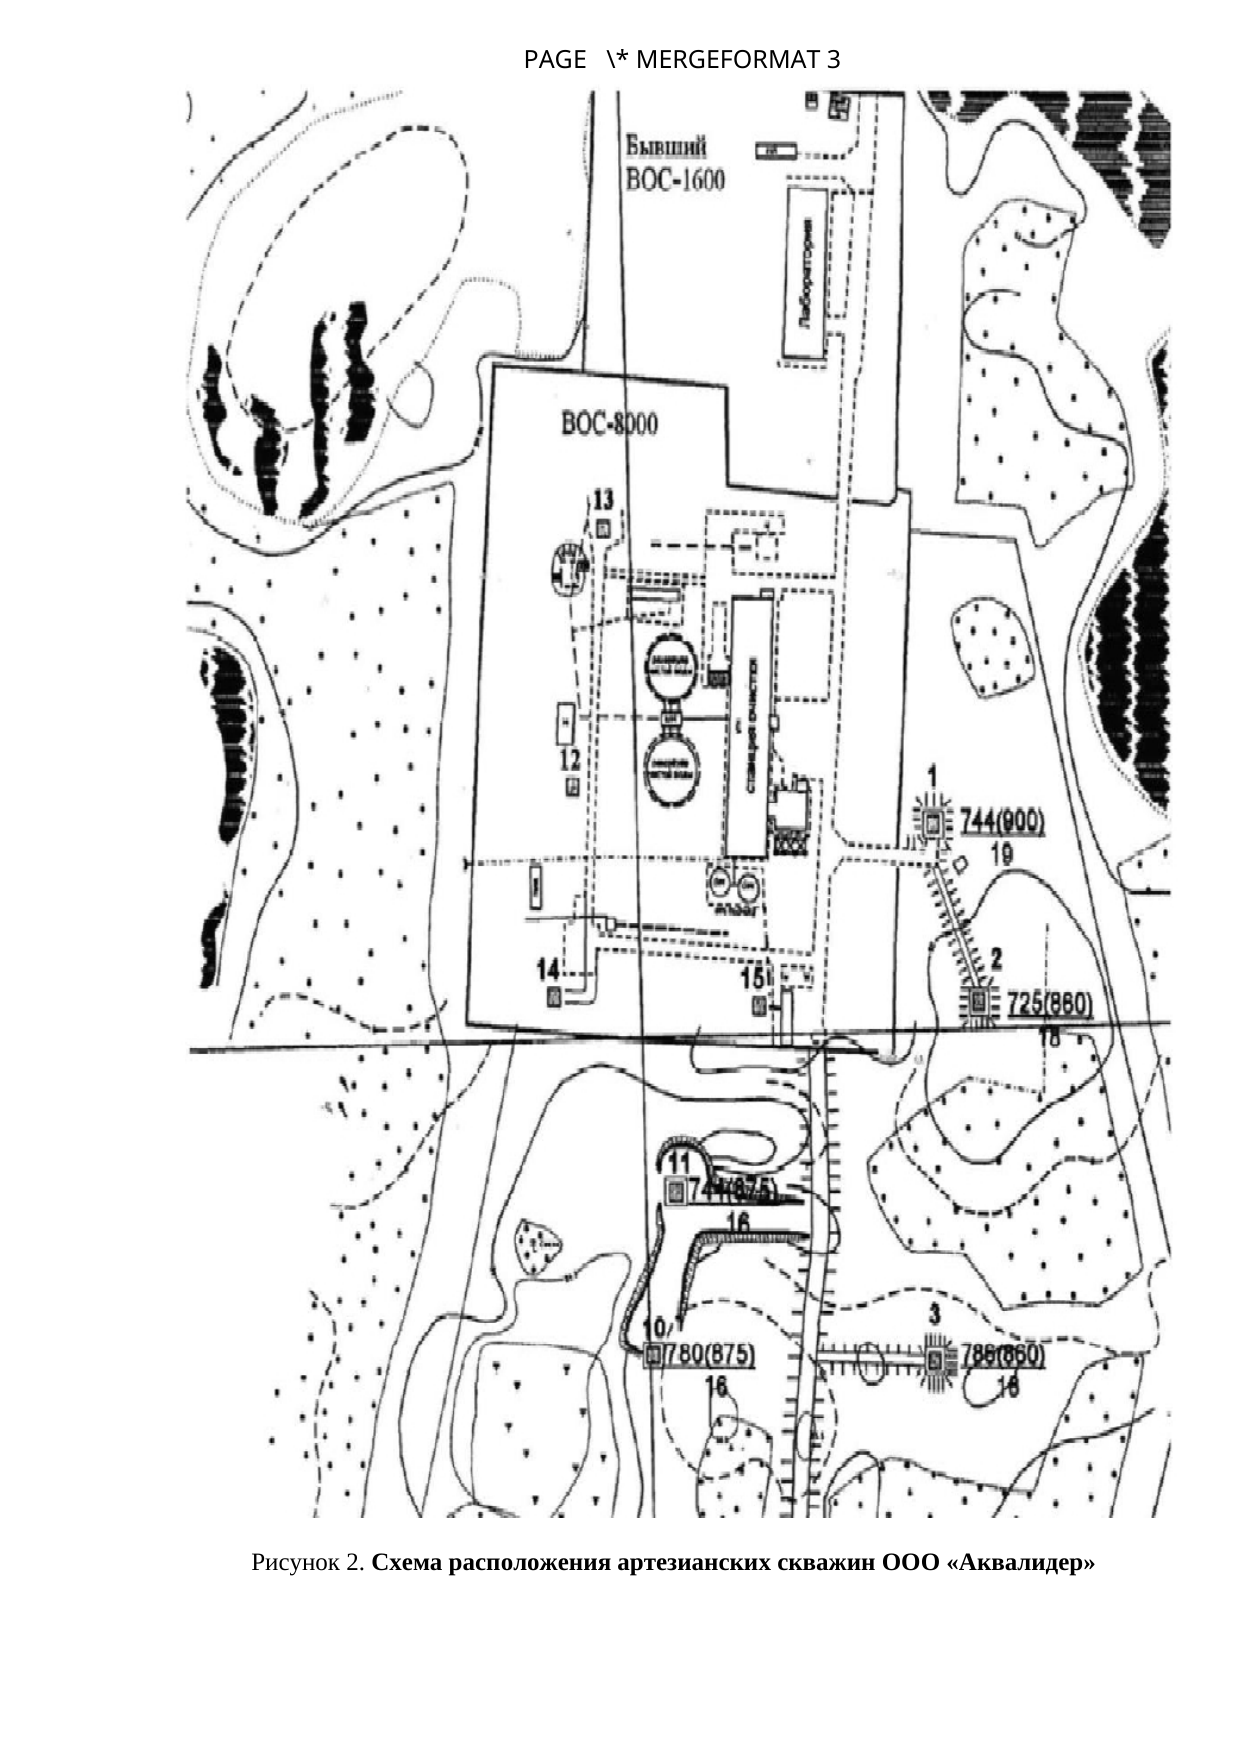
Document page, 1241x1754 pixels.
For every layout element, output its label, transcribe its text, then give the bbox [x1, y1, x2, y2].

picture [177, 75, 1180, 1518]
text Рисунок 2. Схема расположения артезианских скважин ООО «Аквалидер» [177, 1547, 1181, 1575]
